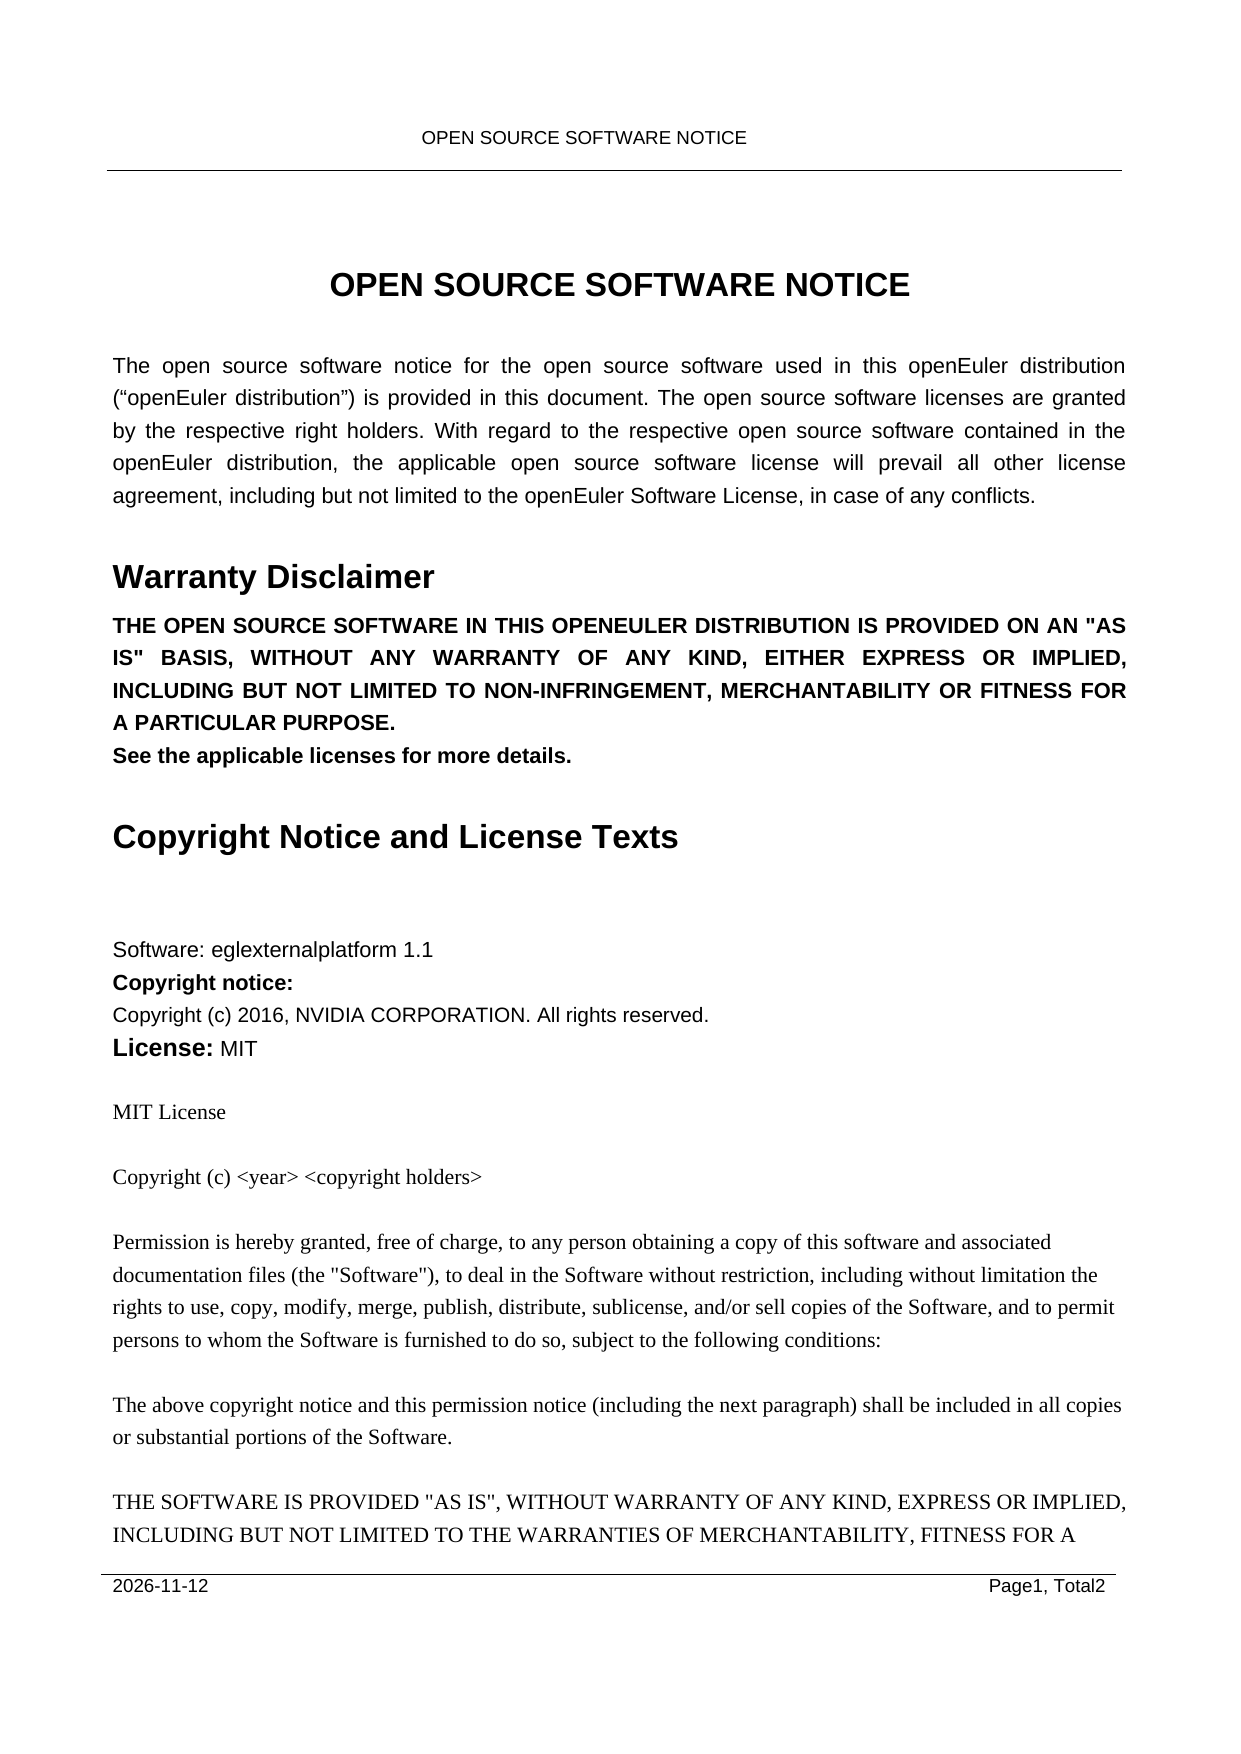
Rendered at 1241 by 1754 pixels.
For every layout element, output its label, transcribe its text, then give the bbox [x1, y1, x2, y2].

text Copyright notice: [112, 966, 1128, 998]
text THE OPEN SOURCE SOFTWARE IN THIS OPENEULER DISTRIBUTION IS PROVIDED ON AN "AS IS" BASIS, WITHOUT ANY WARRANTY OF ANY KIND, EITHER EXPRESS OR IMPLIED, INCLUDING BUT NOT LIMITED TO NON-INFRINGEMENT, MERCHANTABILITY OR FITNESS FOR A PARTICULAR PURPOSE. See the applicable licenses for more details. [112, 609, 1128, 771]
text Copyright Notice and License Texts [112, 804, 1128, 869]
text Copyright (c) 2016, NVIDIA CORPORATION. All rights reserved. [112, 998, 1128, 1031]
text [112, 1031, 1128, 1551]
text OPEN SOURCE SOFTWARE NOTICE [112, 251, 1128, 316]
text Software: eglexternalplatform 1.1 [112, 933, 1128, 966]
text The open source software notice for the open source software used in this openEuler distribution (“openEuler distribution”) is provided in this document. The open source software licenses are granted by the respective right holders. With regard to the respective open source software contained in the openEuler distribution, the applicable open source software license will prevail all other license agreement, including but not limited to the openEuler Software License, in case of any conflicts. [112, 349, 1128, 511]
text Warranty Disclaimer [112, 544, 1128, 609]
